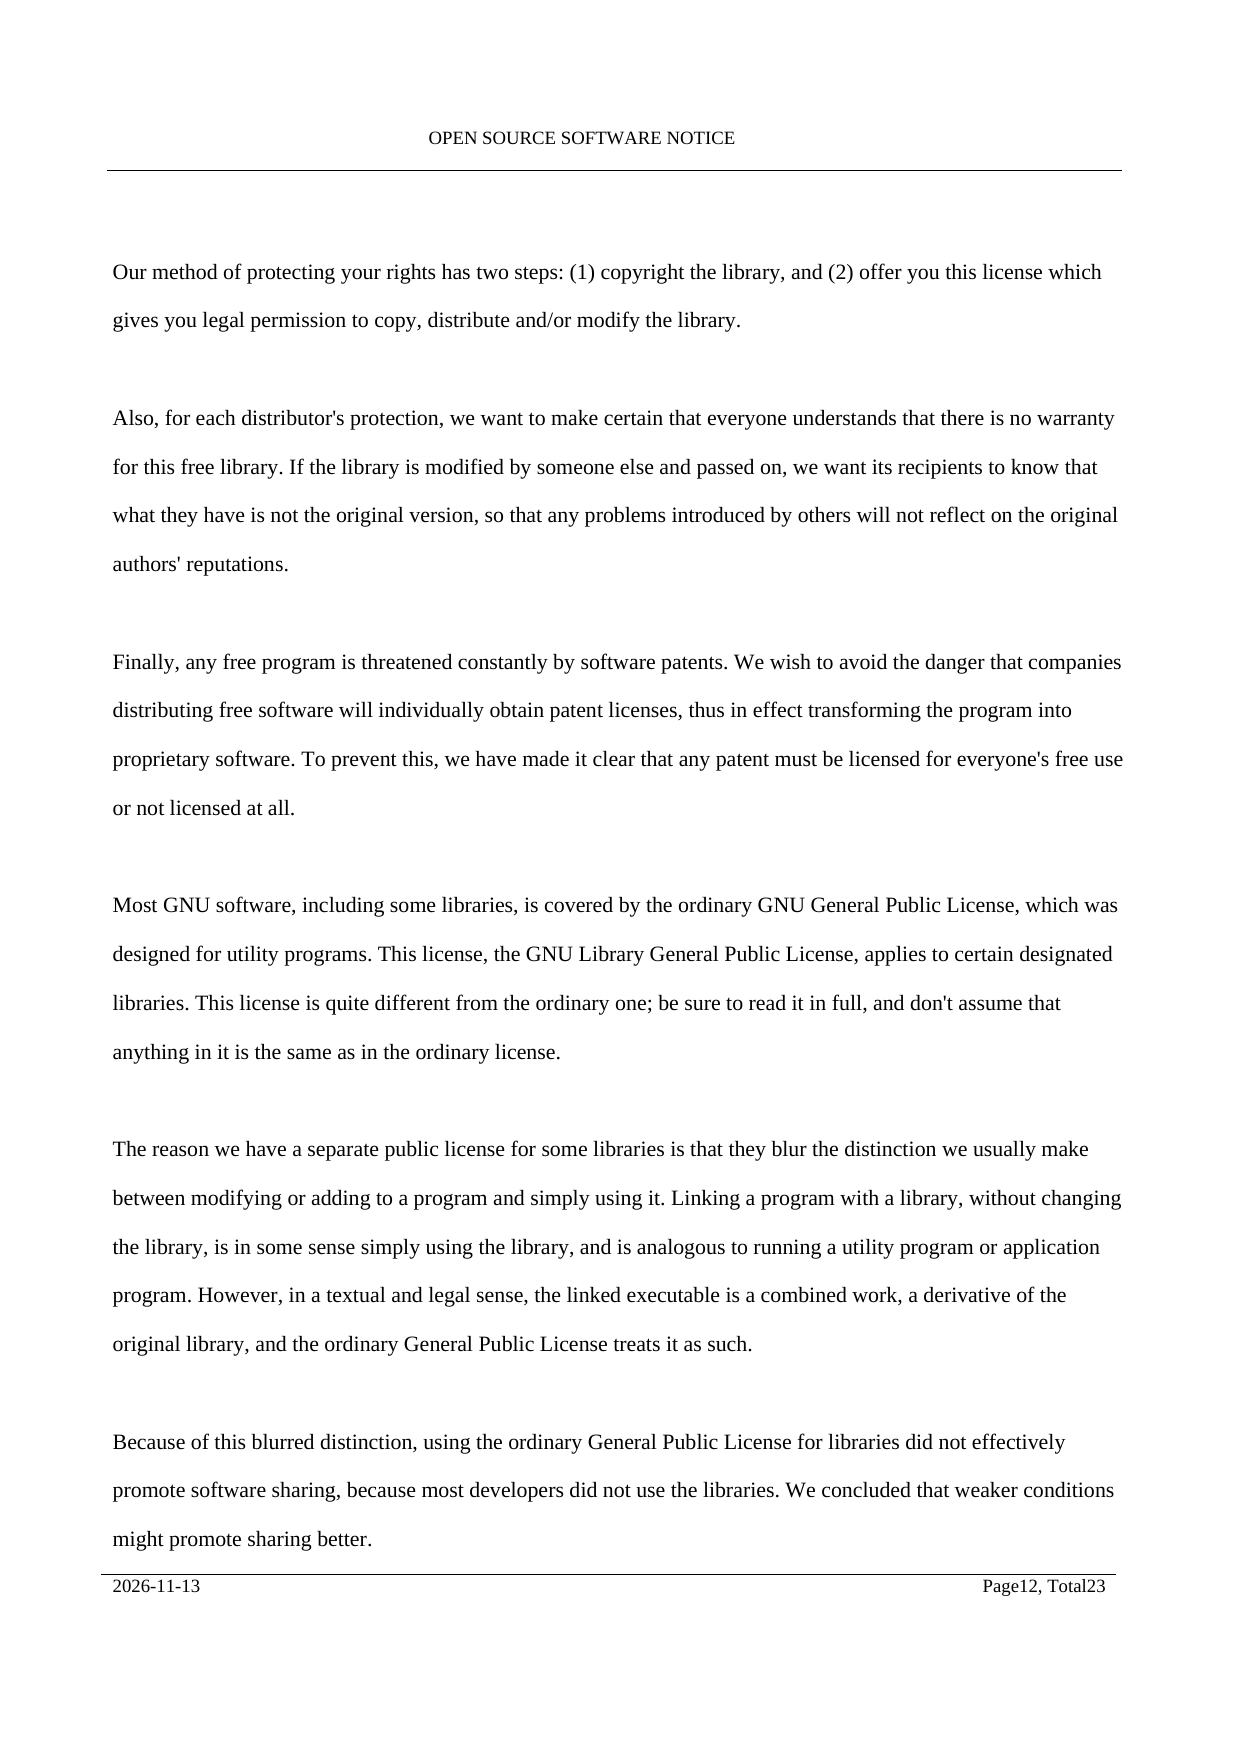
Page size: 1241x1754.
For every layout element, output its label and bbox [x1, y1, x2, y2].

text [112, 206, 1128, 1555]
